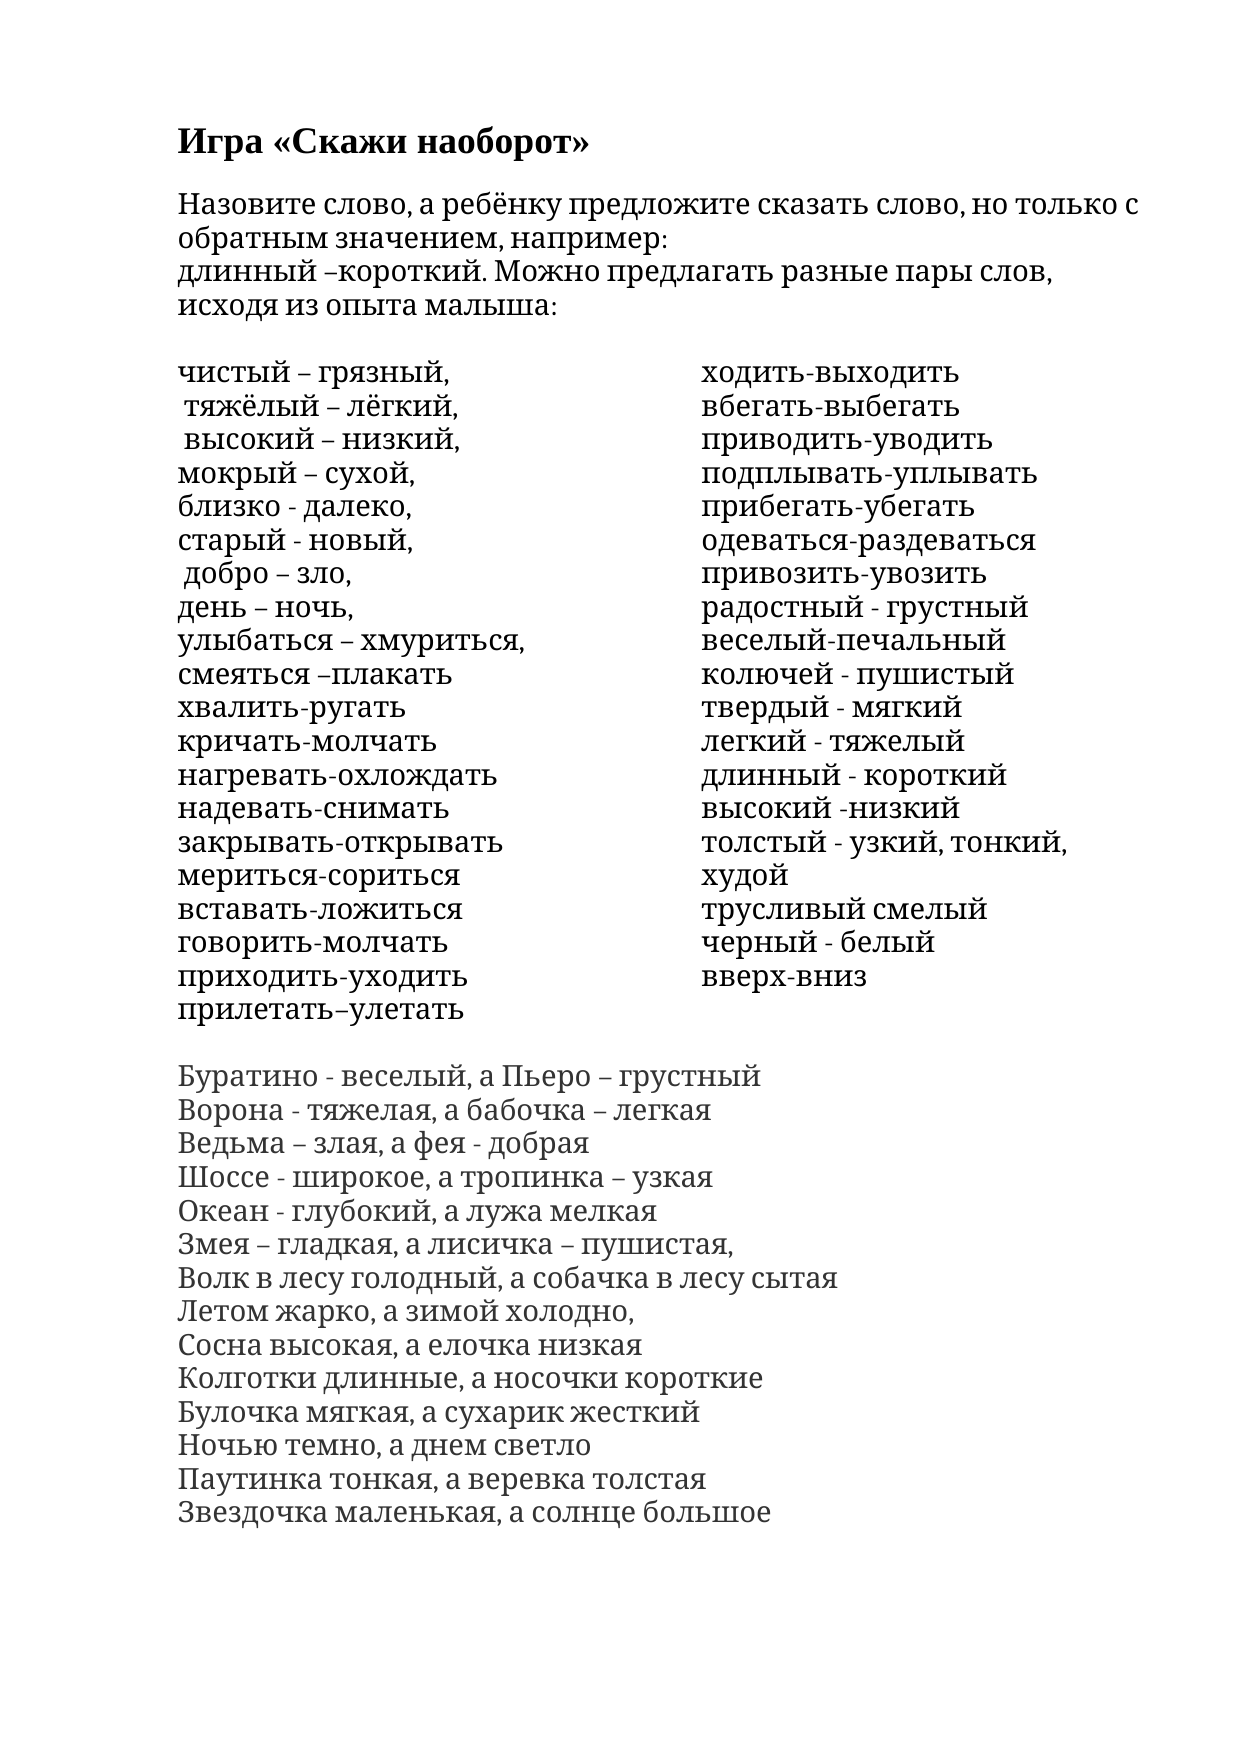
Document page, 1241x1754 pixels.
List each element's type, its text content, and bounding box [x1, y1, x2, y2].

text Буратино - веселый, а Пьеро – грустный [177, 1061, 1152, 1094]
text Назовите слово, а ребёнку предложите сказать слово, но только с обратным значением, например: [177, 188, 1152, 256]
text Ведьма – злая, а фея - добрая [177, 1128, 1152, 1161]
text приводить-уводить [701, 423, 1152, 457]
text радостный - грустный [701, 591, 1152, 624]
text приходить-уходить [177, 960, 627, 993]
text Ночью темно, а днем светло [177, 1429, 1152, 1463]
text чистый – грязный, [177, 356, 627, 390]
text трусливый смелый [701, 893, 1152, 926]
text Колготки длинные, а носочки короткие [177, 1362, 1152, 1396]
text вставать-ложиться [177, 893, 627, 926]
text смеяться –плакать [177, 658, 627, 692]
text мокрый – сухой, [177, 457, 627, 490]
text легкий - тяжелый [701, 725, 1152, 759]
text колючей - пушистый [701, 658, 1152, 692]
text одеваться-раздеваться [701, 524, 1152, 557]
text кричать-молчать [177, 725, 627, 759]
text Булочка мягкая, а сухарик жесткий [177, 1396, 1152, 1429]
text близко - далеко, [177, 490, 627, 524]
text Сосна высокая, а елочка низкая [177, 1329, 1152, 1362]
text надевать-снимать [177, 792, 627, 826]
text вбегать-выбегать [701, 390, 1152, 423]
text Океан - глубокий, а лужа мелкая [177, 1195, 1152, 1228]
text черный - белый [701, 926, 1152, 960]
text Шоссе - широкое, а тропинка – узкая [177, 1161, 1152, 1195]
text закрывать-открывать [177, 826, 627, 859]
text Волк в лесу голодный, а собачка в лесу сытая [177, 1262, 1152, 1295]
text мериться-сориться [177, 859, 627, 893]
text Паутинка тонкая, а веревка толстая [177, 1463, 1152, 1497]
text Игра «Скажи наоборот» [177, 118, 1152, 161]
text Ворона - тяжелая, а бабочка – легкая [177, 1094, 1152, 1128]
text нагревать-охлождать [177, 759, 627, 792]
text привозить-увозить [701, 557, 1152, 591]
text добро – зло, [177, 557, 627, 591]
text говорить-молчать [177, 926, 627, 960]
text ходить-выходить [701, 356, 1152, 390]
text вверх-вниз [701, 960, 1152, 993]
text тяжёлый – лёгкий, [177, 390, 627, 423]
text толстый - узкий, тонкий, худой [701, 826, 1152, 893]
text старый - новый, [177, 524, 627, 557]
text веселый-печальный [701, 624, 1152, 658]
text твердый - мягкий [701, 692, 1152, 725]
text день – ночь, [177, 591, 627, 624]
text высокий -низкий [701, 792, 1152, 826]
text Змея – гладкая, а лисичка – пушистая, [177, 1228, 1152, 1262]
text улыбаться – хмуриться, [177, 624, 627, 658]
text Звездочка маленькая, а солнце большое [177, 1497, 1152, 1530]
text Летом жарко, а зимой холодно, [177, 1295, 1152, 1329]
text высокий – низкий, [177, 423, 627, 457]
text хвалить-ругать [177, 692, 627, 725]
text прибегать-убегать [701, 490, 1152, 524]
text длинный –короткий. Можно предлагать разные пары слов, исходя из опыта малыша: [177, 256, 1152, 323]
text длинный - короткий [701, 759, 1152, 792]
text прилетать–улетать [177, 993, 627, 1027]
text подплывать-уплывать [701, 457, 1152, 490]
